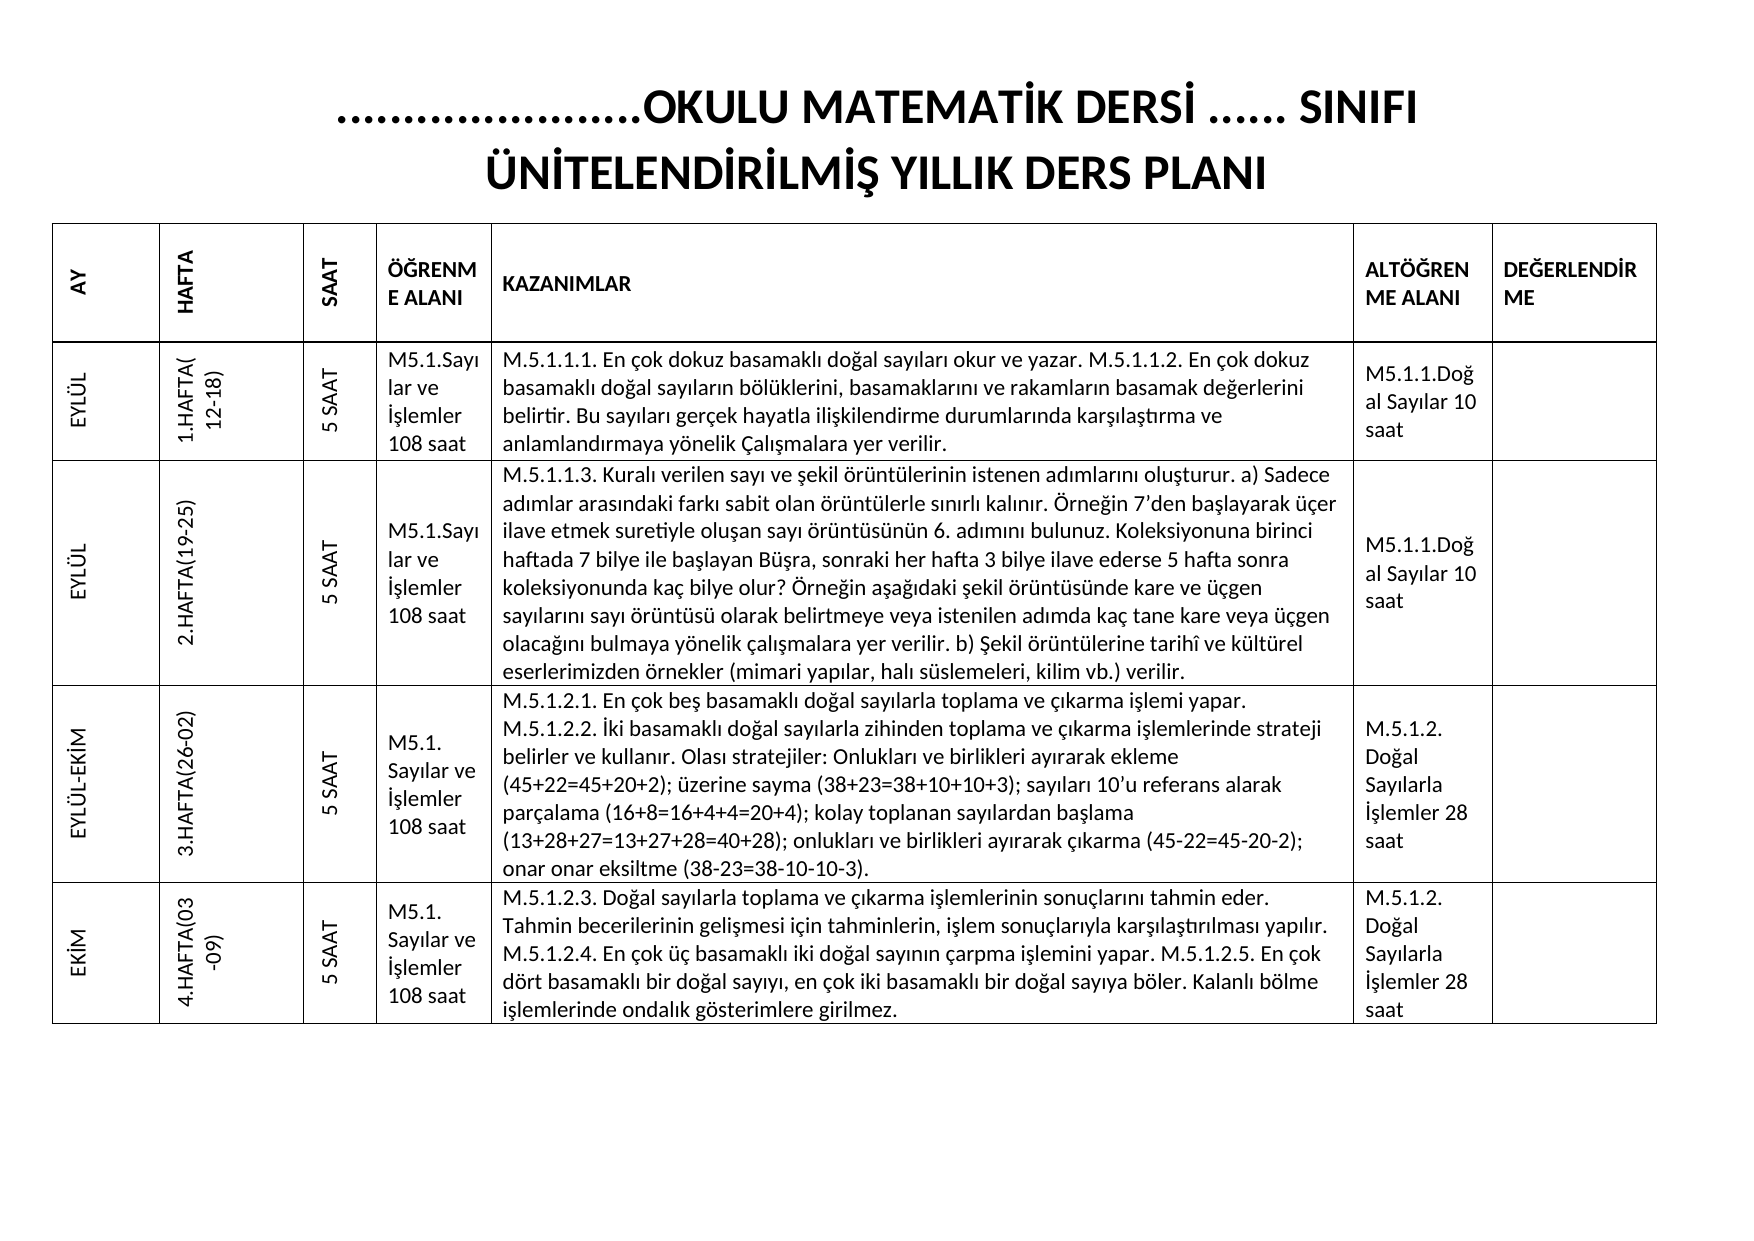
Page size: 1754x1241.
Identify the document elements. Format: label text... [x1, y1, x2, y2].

table_cell M5.1.Sayılar ve İşlemler 108 saat [377, 343, 491, 459]
table_cell M.5.1.1.3. Kuralı verilen sayı ve şekil örüntülerinin istenen adımlarını oluşturur. a) Sadece adımlar arasındaki farkı sabit olan örüntülerle sınırlı kalınır. Örneğin 7’den başlayarak üçer ilave etmek suretiyle oluşan sayı örüntüsünün 6. adımını bulunuz. Koleksiyonuna birinci haftada 7 bilye ile başlayan Büşra, sonraki her hafta 3 bilye ilave ederse 5 hafta sonra koleksiyonunda kaç bilye olur? Örneğin aşağıdaki şekil örüntüsünde kare ve üçgen sayılarını sayı örüntüsü olarak belirtmeye veya istenilen adımda kaç tane kare veya üçgen olacağını bulmaya yönelik çalışmalara yer verilir. b) Şekil örüntülerine tarihî ve kültürel eserlerimizden örnekler (mimari yapılar, halı süslemeleri, kilim vb.) verilir. [492, 461, 1353, 685]
table_cell M5.1. Sayılar ve İşlemler 108 saat [377, 883, 491, 1023]
table_cell M.5.1.1.1. En çok dokuz basamaklı doğal sayıları okur ve yazar. M.5.1.1.2. En çok dokuz basamaklı doğal sayıların bölüklerini, basamaklarını ve rakamların basamak değerlerini belirtir. Bu sayıları gerçek hayatla ilişkilendirme durumlarında karşılaştırma ve anlamlandırmaya yönelik Çalışmalara yer verilir. [492, 343, 1353, 459]
table_cell [1493, 343, 1656, 459]
table_cell 3.HAFTA(26-02) [160, 686, 303, 882]
table_header ALTÖĞRENME ALANI [1354, 224, 1492, 341]
table_cell 1.HAFTA(12-18) [160, 343, 303, 459]
table_cell M.5.1.2. Doğal Sayılarla İşlemler 28 saat [1354, 686, 1492, 882]
table_cell 5 SAAT [304, 686, 376, 882]
table_header KAZANIMLAR [492, 224, 1353, 341]
table_header ÖĞRENME ALANI [377, 224, 491, 341]
table_header HAFTA [160, 224, 303, 341]
text .......................OKULU MATEMATİK DERSİ ...... SINIFI ÜNİTELENDİRİLMİŞ YILLIK DERS PLANI [75, 75, 1679, 202]
table_cell 4.HAFTA(03-09) [160, 883, 303, 1023]
table_cell 5 SAAT [304, 883, 376, 1023]
table_cell 5 SAAT [304, 343, 376, 459]
table_cell [1493, 883, 1656, 1023]
table_cell EYLÜL [53, 343, 159, 459]
table_cell [1493, 686, 1656, 882]
table_cell 2.HAFTA(19-25) [160, 461, 303, 685]
table_cell 5 SAAT [304, 461, 376, 685]
table_cell M5.1. Sayılar ve İşlemler 108 saat [377, 686, 491, 882]
table_cell M.5.1.2.3. Doğal sayılarla toplama ve çıkarma işlemlerinin sonuçlarını tahmin eder. Tahmin becerilerinin gelişmesi için tahminlerin, işlem sonuçlarıyla karşılaştırılması yapılır. M.5.1.2.4. En çok üç basamaklı iki doğal sayının çarpma işlemini yapar. M.5.1.2.5. En çok dört basamaklı bir doğal sayıyı, en çok iki basamaklı bir doğal sayıya böler. Kalanlı bölme işlemlerinde ondalık gösterimlere girilmez. [492, 883, 1353, 1023]
table_cell EKİM [53, 883, 159, 1023]
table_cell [1354, 883, 1492, 1023]
table_cell EYLÜL [53, 461, 159, 685]
table_cell [1493, 461, 1656, 685]
table_cell M5.1.1.Doğal Sayılar 10 saat [1354, 461, 1492, 685]
table_header DEĞERLENDİRME [1493, 224, 1656, 341]
table_cell EYLÜL-EKİM [53, 686, 159, 882]
table_cell M5.1.1.Doğal Sayılar 10 saat [1354, 343, 1492, 459]
table_cell M.5.1.2.1. En çok beş basamaklı doğal sayılarla toplama ve çıkarma işlemi yapar. M.5.1.2.2. İki basamaklı doğal sayılarla zihinden toplama ve çıkarma işlemlerinde strateji belirler ve kullanır. Olası stratejiler: Onlukları ve birlikleri ayırarak ekleme (45+22=45+20+2); üzerine sayma (38+23=38+10+10+3); sayıları 10’u referans alarak parçalama (16+8=16+4+4=20+4); kolay toplanan sayılardan başlama (13+28+27=13+27+28=40+28); onlukları ve birlikleri ayırarak çıkarma (45-22=45-20-2); onar onar eksiltme (38-23=38-10-10-3). [492, 686, 1353, 882]
table_cell M5.1.Sayılar ve İşlemler 108 saat [377, 461, 491, 685]
table_header AY [53, 224, 159, 341]
table_header SAAT [304, 224, 376, 341]
